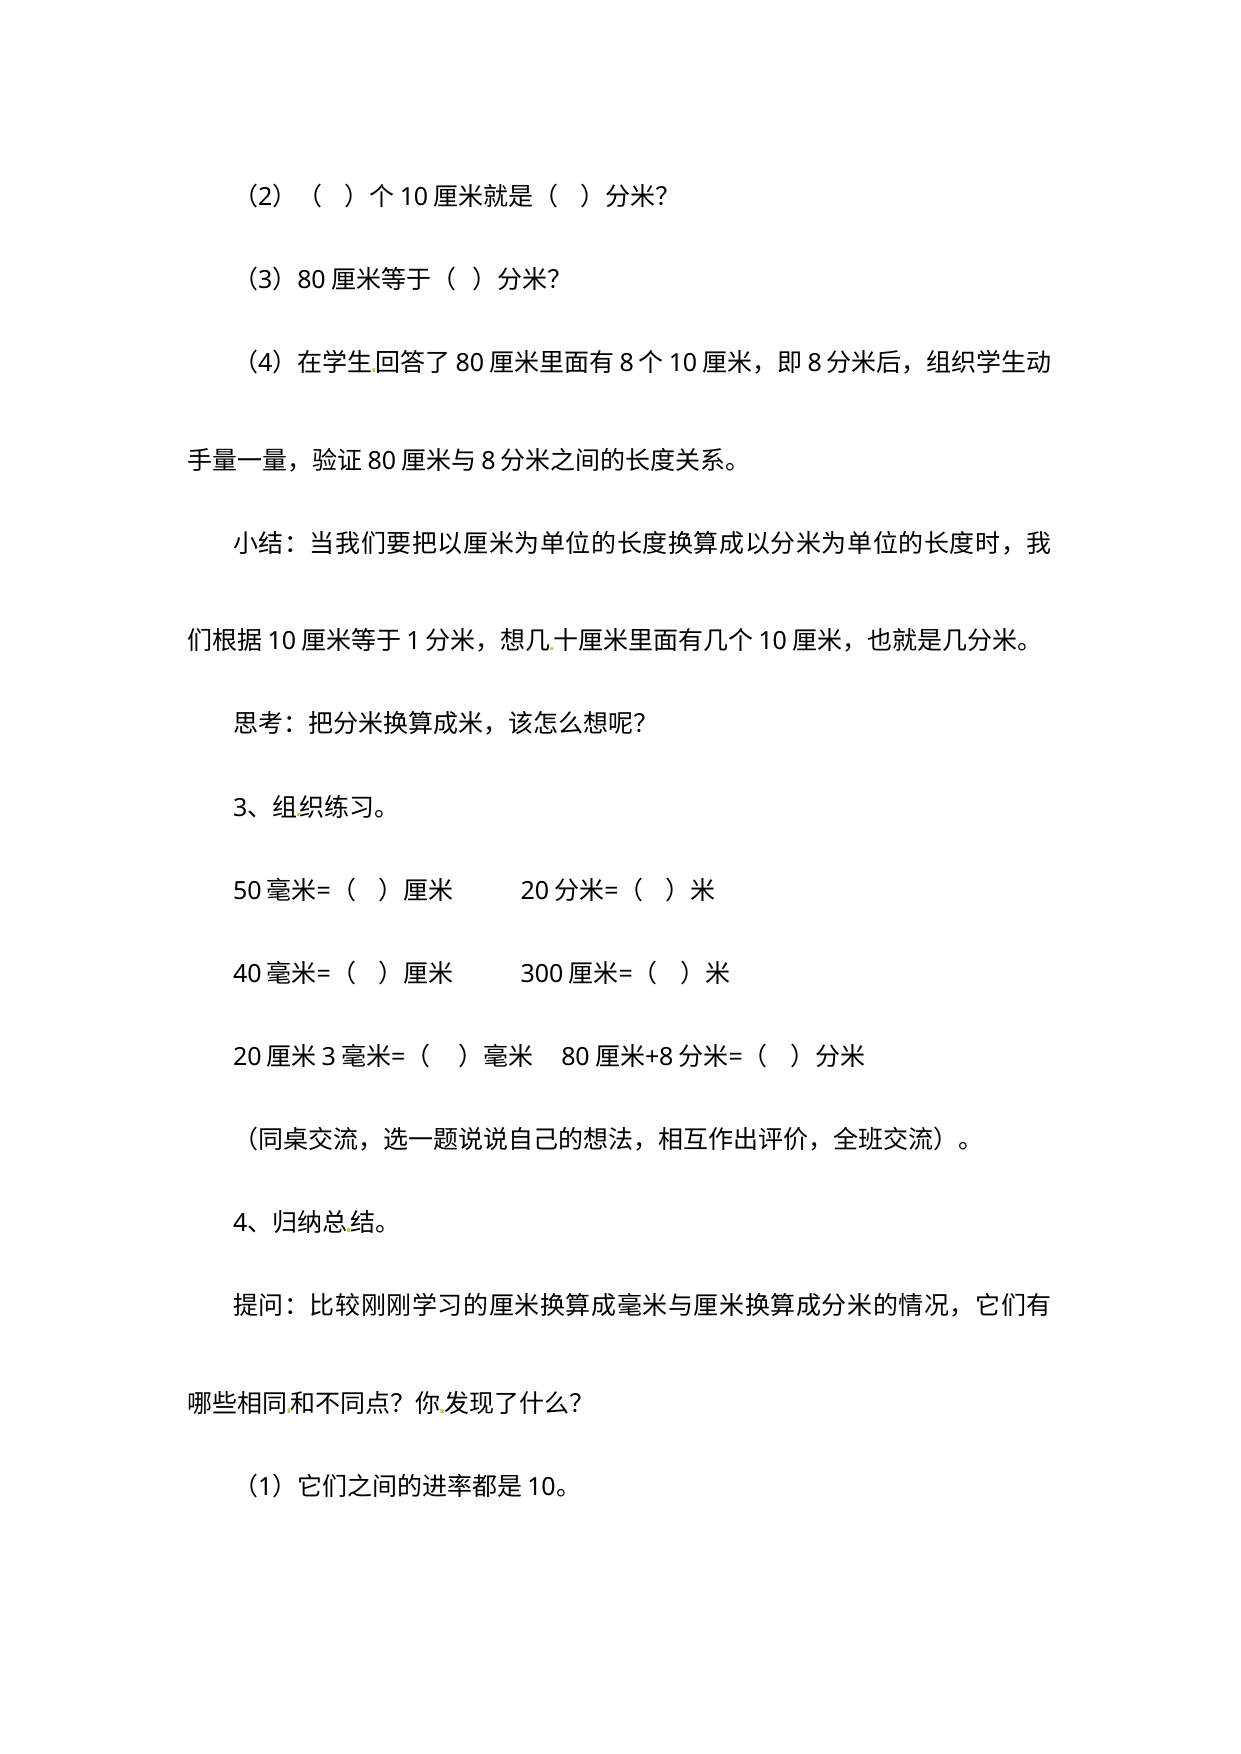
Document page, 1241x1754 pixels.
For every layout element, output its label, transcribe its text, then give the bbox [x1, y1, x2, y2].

text 40毫米=（ ）厘米 300厘米=（ ）米[来源:学+科+网Z+X+X+K] [187, 939, 1053, 1004]
text 小结：当我们要把以厘米为单位的长度换算成以分米为单位的长度时，我们根据10厘米等于1分米，想几十厘米里面有几个10厘米，也就是几分米。 [187, 509, 1053, 671]
text 思考：把分米换算成米，该怎么想呢？ [187, 689, 1053, 754]
text 提问：比较刚刚学习的厘米换算成毫米与厘米换算成分米的情况，它们有哪些相同和不同点？你发现了什么？ [187, 1271, 1053, 1434]
text （4）在学生回答了80厘米里面有8个10厘米，即8分米后，组织学生动手量一量，验证80厘米与8分米之间的长度关系。 [187, 328, 1053, 491]
text 4、归纳总结。 [187, 1188, 1053, 1253]
text 20厘米3毫米=（ ）毫米 80厘米+8分米=（ ）分米 [187, 1022, 1053, 1087]
text （同桌交流，选一题说说自己的想法，相互作出评价，全班交流）。 [187, 1105, 1053, 1170]
text （2）（ ）个10厘米就是（ ）分米？ [187, 162, 1053, 227]
text （3）80厘米等于（ ）分米？ [187, 245, 1053, 310]
text （1）它们之间的进率都是10。 [187, 1452, 1053, 1517]
text 3、组织练习。 [187, 773, 1053, 838]
text 50毫米=（ ）厘米 20分米=（ ）米 [187, 856, 1053, 921]
